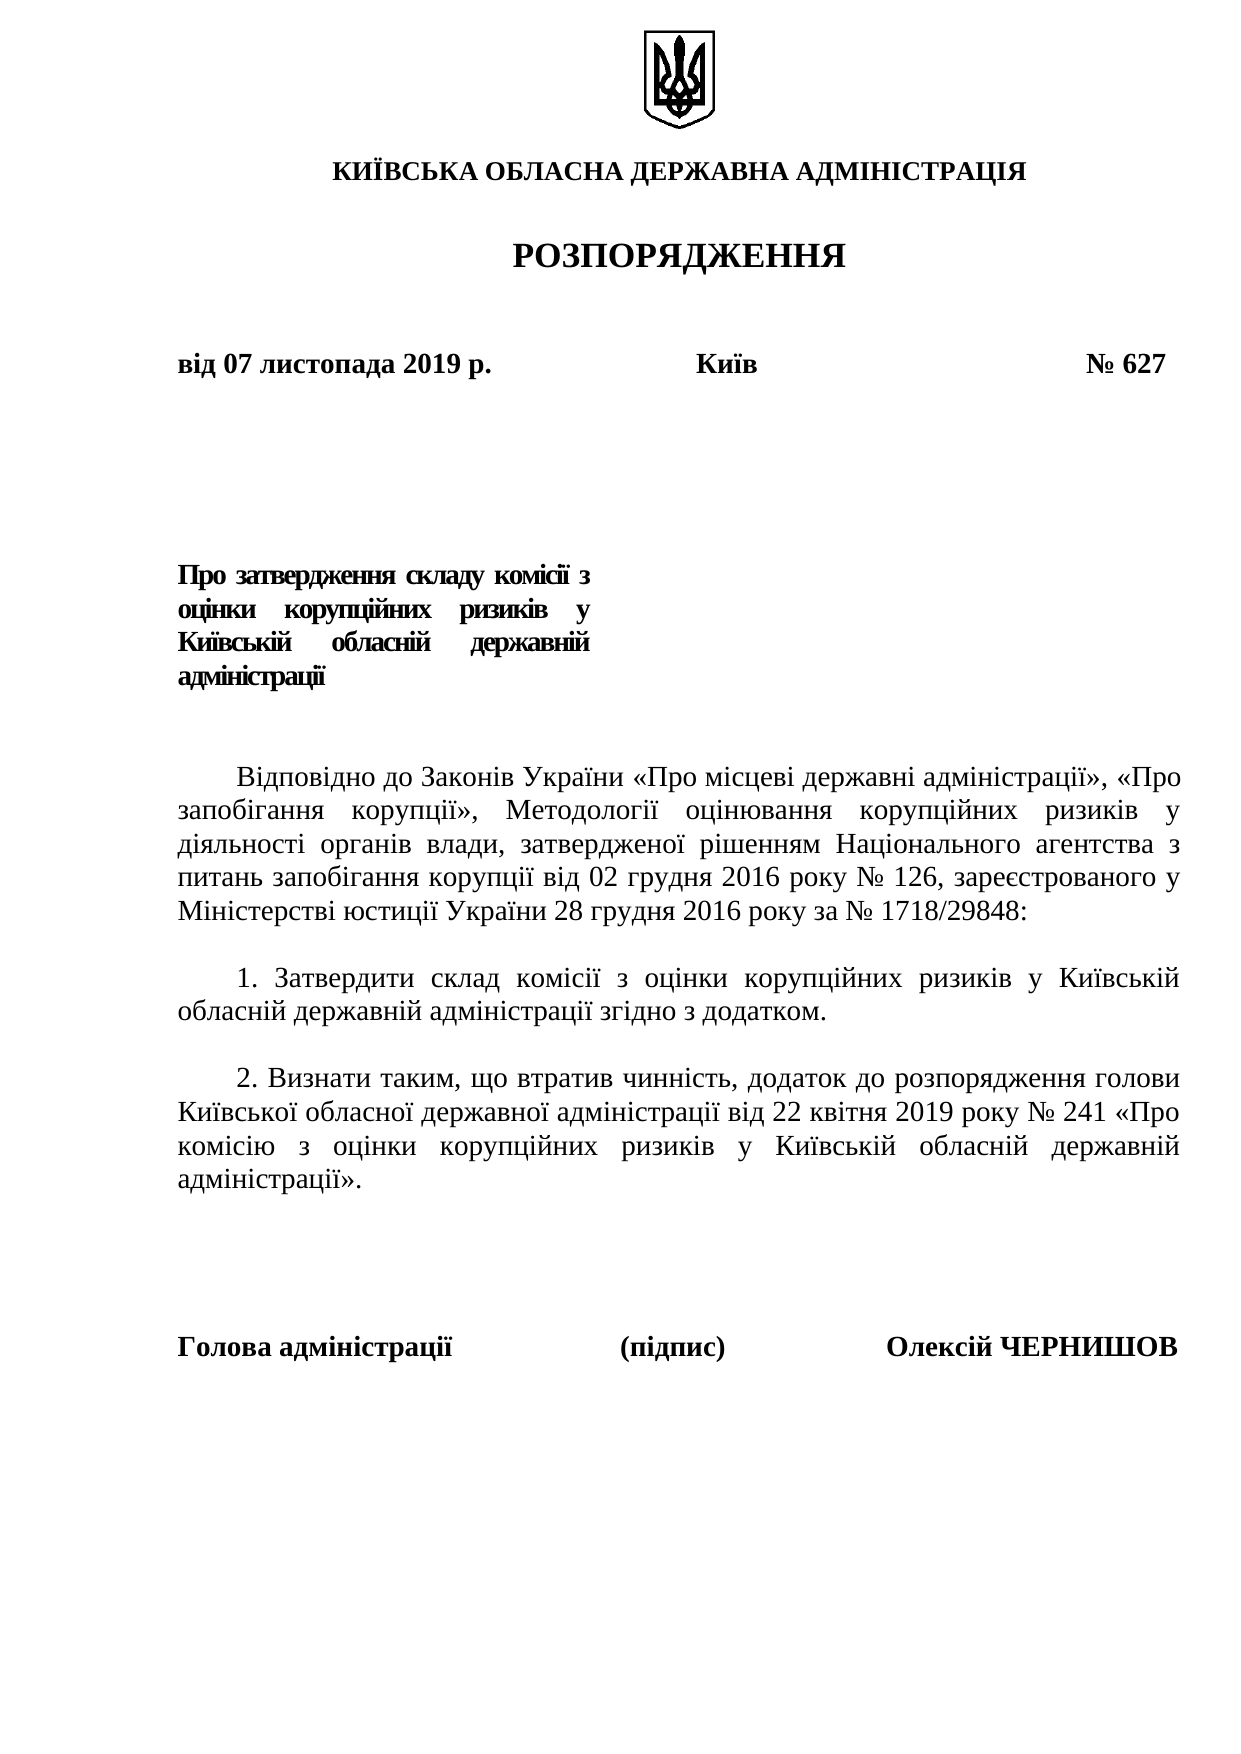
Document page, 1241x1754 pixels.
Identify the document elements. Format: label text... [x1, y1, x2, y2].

subtitle РОЗПОРЯДЖЕННЯ [177, 234, 1181, 275]
text від 07 листопада 2019 р. Київ № 627 [177, 353, 1181, 378]
text Голова адміністрації (підпис) Олексій ЧЕРНИШОВ [177, 1329, 1181, 1362]
text Про затвердження складу комісії з оцінки корупційних ризиків у Київській обласній державній адміністрації [177, 557, 591, 692]
text Відповідно до Законів України «Про місцеві державні адміністрації», «Про запобігання корупції», Методології оцінювання корупційних ризиків у діяльності органів влади, затвердженої рішенням Національного агентства з питань запобігання корупції від 02 грудня 2016 року № 126, зареєстрованого у Міністерстві юстиції України 28 грудня 2016 року за № 1718/29848: [177, 759, 1181, 926]
picture [642, 29, 716, 130]
text 1. Затвердити склад комісії з оцінки корупційних ризиків у Київській обласній державній адміністрації згідно з додатком. [177, 960, 1181, 1027]
subtitle КИЇВСЬКА ОБЛАСНА ДЕРЖАВНА АДМІНІСТРАЦІЯ [177, 154, 1181, 186]
text 2. Визнати таким, що втратив чинність, додаток до розпорядження голови Київської обласної державної адміністрації від 22 квітня 2019 року № 241 «Про комісію з оцінки корупційних ризиків у Київській обласній державній адміністрації». [177, 1061, 1181, 1195]
